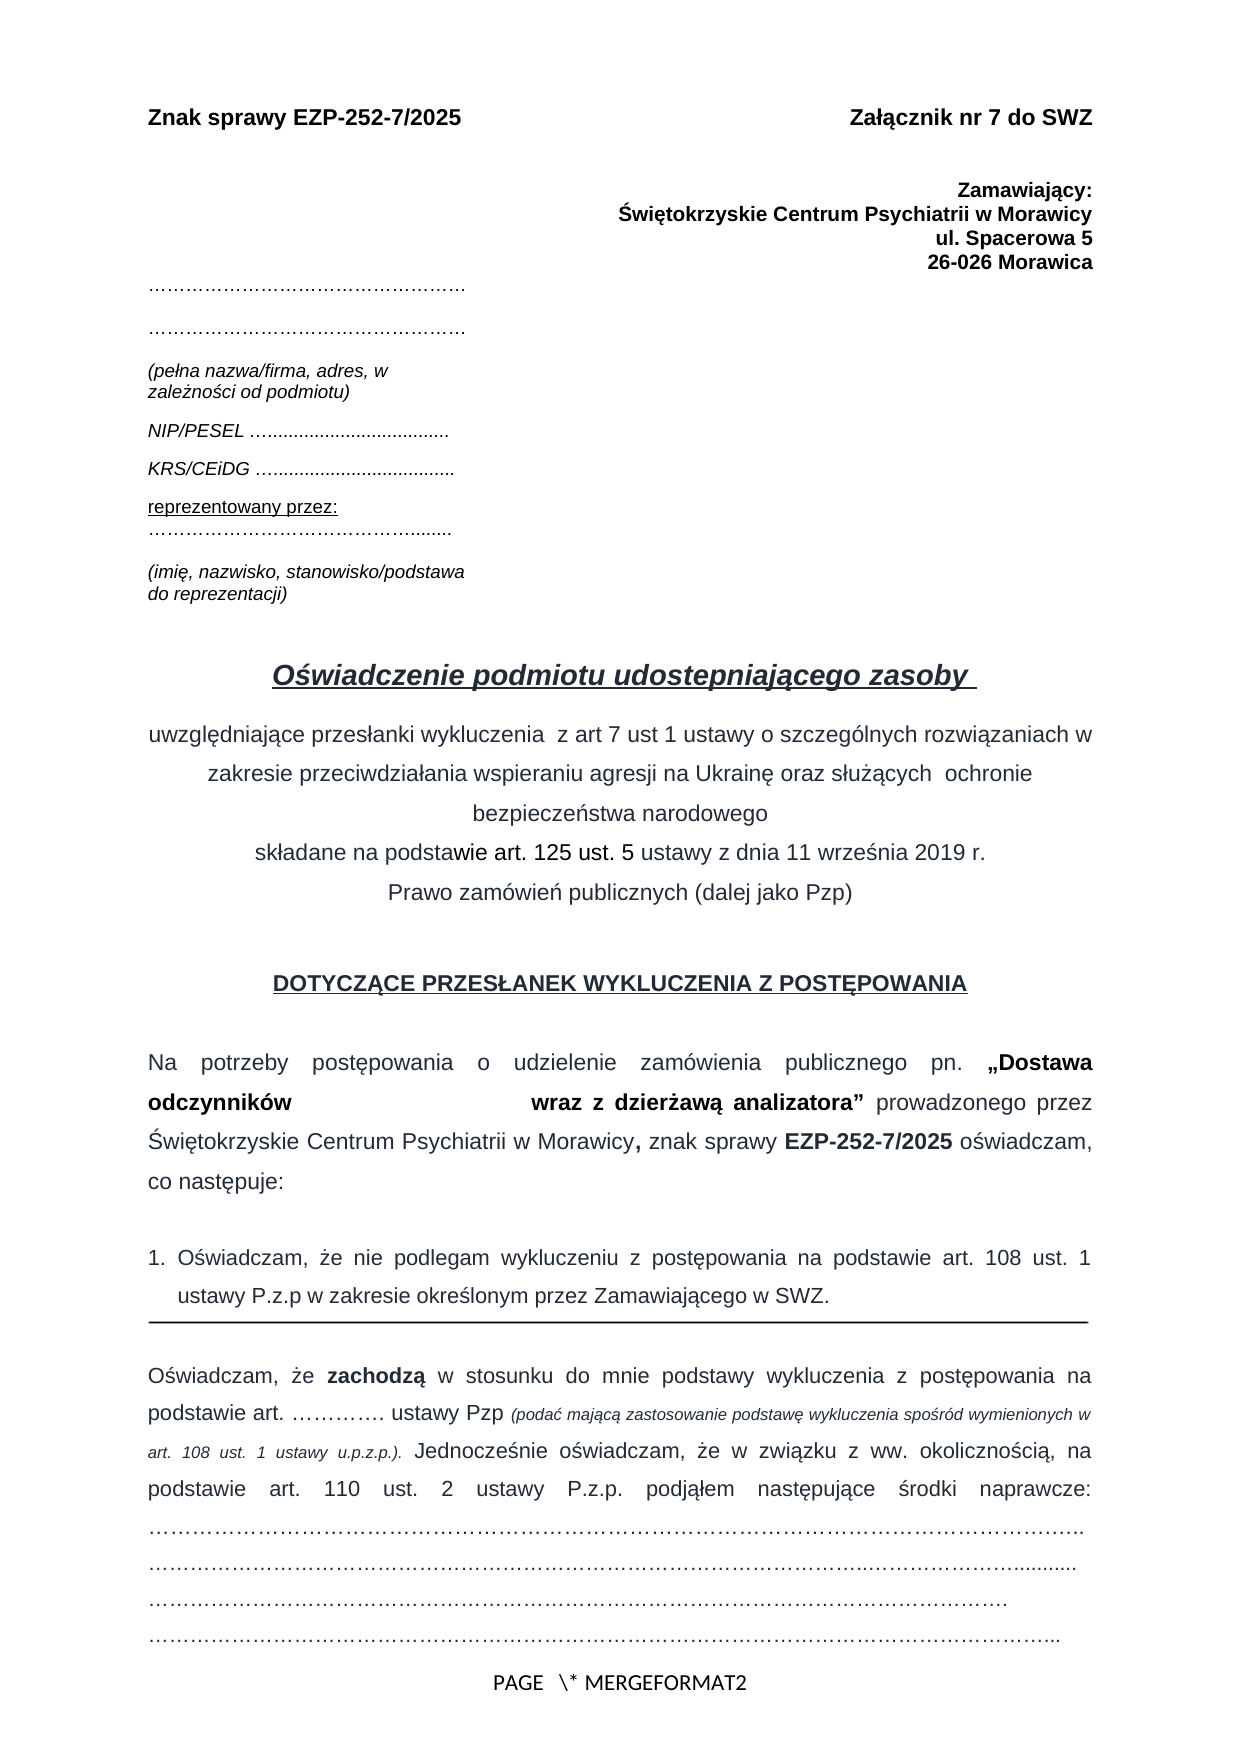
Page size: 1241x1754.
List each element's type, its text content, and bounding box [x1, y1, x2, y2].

text uwzględniające przesłanki wykluczenia z art 7 ust 1 ustawy o szczególnych rozwiązaniach w zakresie przeciwdziałania wspieraniu agresji na Ukrainę oraz służących ochronie bezpieczeństwa narodowego [148, 721, 1093, 826]
text KRS/CEiDG …................................... [148, 458, 472, 479]
text ul. Spacerowa 5 [768, 226, 1093, 249]
picture [147, 1320, 1092, 1326]
text Prawo zamówień publicznych (dalej jako Pzp) [148, 879, 1093, 905]
text ……………………………………........ [148, 518, 472, 539]
text Oświadczenie podmiotu udostepniającego zasoby [148, 658, 1093, 692]
text Zamawiający: [694, 178, 1093, 202]
text Na potrzeby postępowania o udzielenie zamówienia publicznego pn. „Dostawa odczynników wraz z dzierżawą analizatora” prowadzonego przez Świętokrzyskie Centrum Psychiatrii w Morawicy, znak sprawy EZP-252-7/2025 oświadczam, co następuje: [148, 1049, 1093, 1194]
text (pełna nazwa/firma, adres, w zależności od podmiotu) [148, 360, 472, 403]
text Świętokrzyskie Centrum Psychiatrii w Morawicy [148, 202, 1093, 226]
text ………………………………………………………………………………………… [148, 273, 472, 338]
text (imię, nazwisko, stanowisko/podstawa do reprezentacji) [148, 561, 472, 604]
text NIP/PESEL …................................... [148, 419, 472, 441]
list Oświadczam, że nie podlegam wykluczeniu z postępowania na podstawie art. 108 ust. 1 ustawy P.z.p w zakresie określonym przez Zamawiającego w SWZ. [148, 1245, 1093, 1308]
text składane na podstawie art. 125 ust. 5 ustawy z dnia 11 września 2019 r. [148, 839, 1093, 866]
text 26-026 Morawica [768, 249, 1093, 273]
text reprezentowany przez: [148, 496, 1093, 518]
text DOTYCZĄCE PRZESŁANEK WYKLUCZENIA Z POSTĘPOWANIA [148, 970, 1093, 997]
text Znak sprawy EZP-252-7/2025 Załącznik nr 7 do SWZ [148, 103, 1093, 130]
text Oświadczam, że zachodzą w stosunku do mnie podstawy wykluczenia z postępowania na podstawie art. …………. ustawy Pzp (podać mającą zastosowanie podstawę wykluczenia spośród wymienionych w art. 108 ust. 1 ustawy u.p.z.p.). Jednocześnie oświadczam, że w związku z ww. okolicznością, na podstawie art. 110 ust. 2 ustawy P.z.p. podjąłem następujące środki naprawcze: …………………………………………………………………………………………………………….…..…………………………………………………………………………………………..…………………...........…………………………………………………………………………………………………………….…………………………………………………………………………………………………………………... [148, 1362, 1093, 1647]
